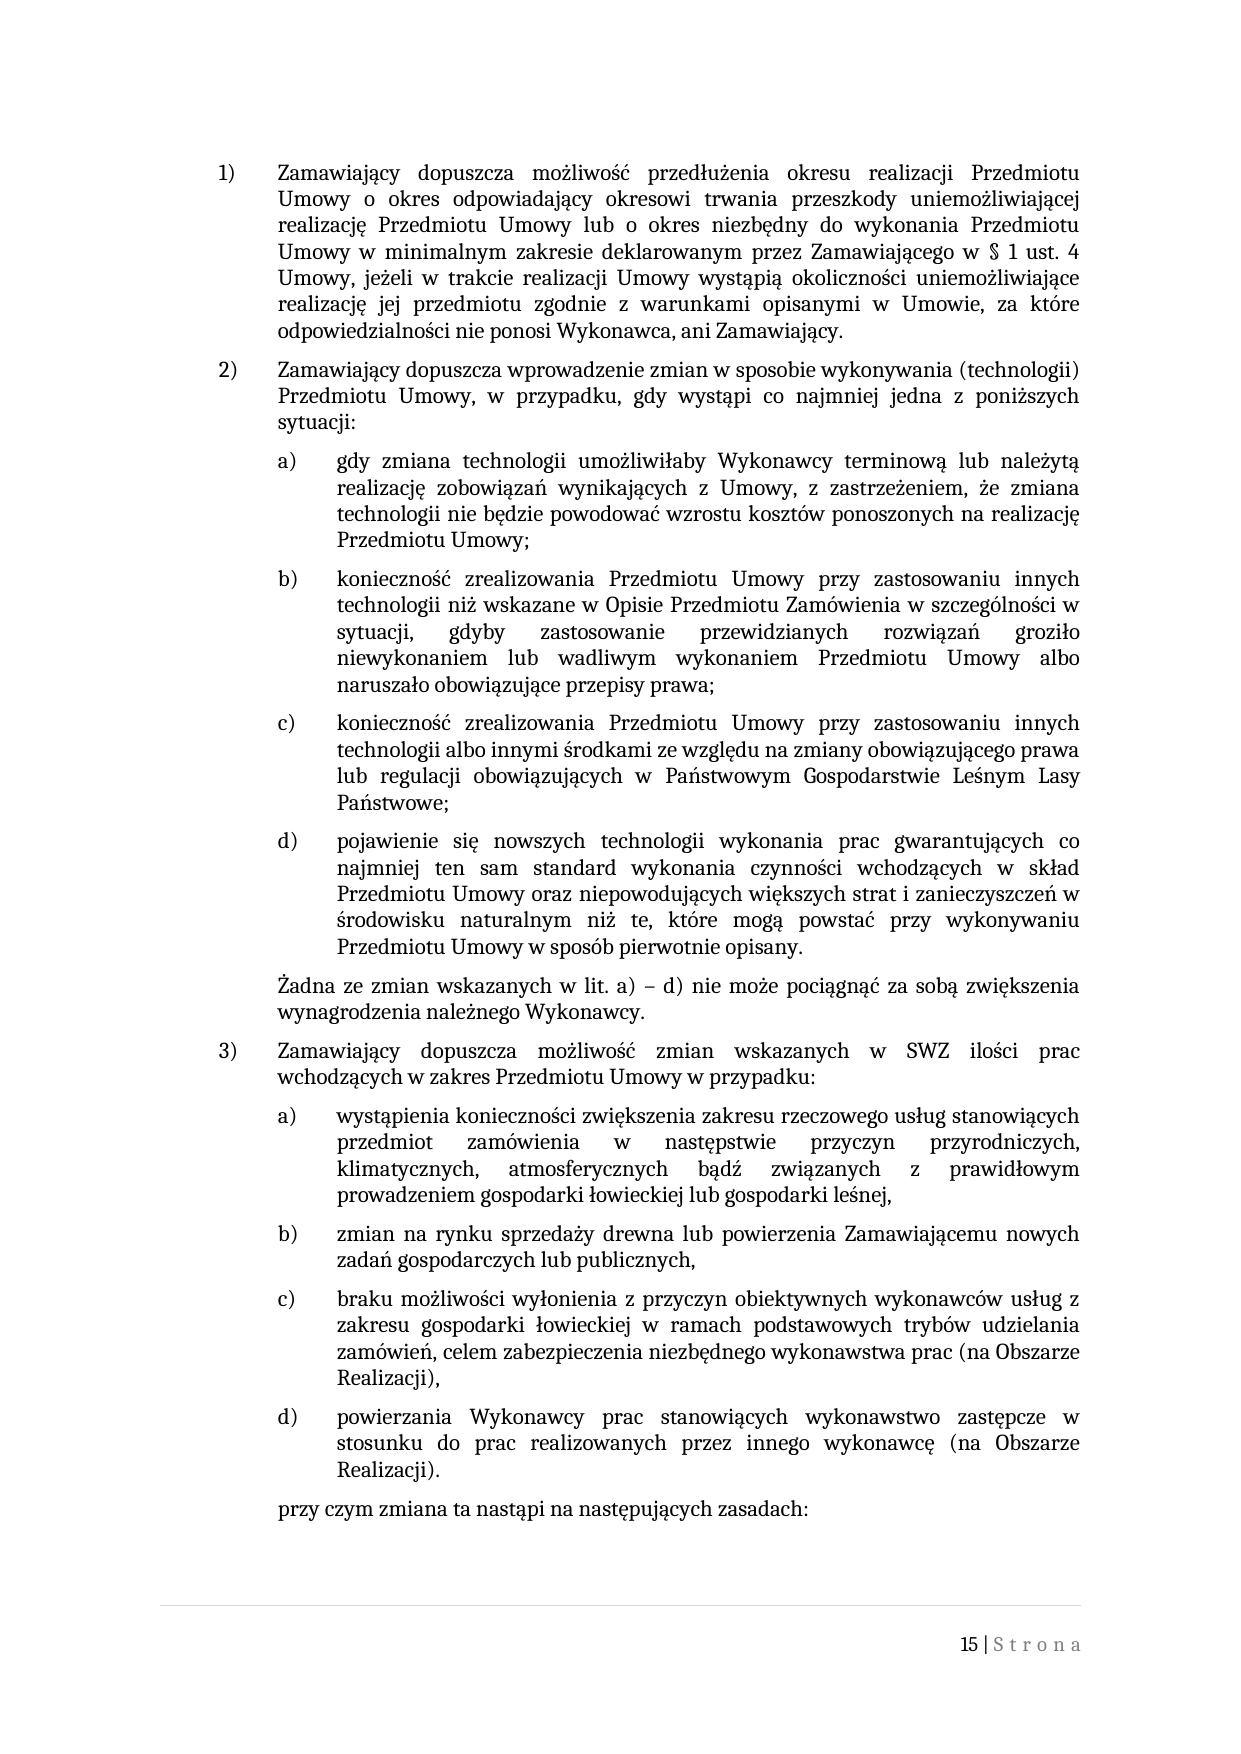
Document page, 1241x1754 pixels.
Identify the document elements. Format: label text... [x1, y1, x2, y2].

text d) powierzania Wykonawcy prac stanowiących wykonawstwo zastępcze w stosunku do prac realizowanych przez innego wykonawcę (na Obszarze Realizacji). [278, 1404, 1081, 1483]
list Zamawiający dopuszcza wprowadzenie zmian w sposobie wykonywania (technologii) Przedmiotu Umowy, w przypadku, gdy wystąpi co najmniej jedna z poniższych sytuacji: [218, 356, 1081, 436]
text b) zmian na rynku sprzedaży drewna lub powierzenia Zamawiającemu nowych zadań gospodarczych lub publicznych, [278, 1221, 1081, 1273]
list Zamawiający dopuszcza możliwość zmian wskazanych w SWZ ilości prac wchodzących w zakres Przedmiotu Umowy w przypadku: [218, 1038, 1081, 1090]
list konieczność zrealizowania Przedmiotu Umowy przy zastosowaniu innych technologii niż wskazane w Opisie Przedmiotu Zamówienia w szczególności w sytuacji, gdyby zastosowanie przewidzianych rozwiązań groziło niewykonaniem lub wadliwym wykonaniem Przedmiotu Umowy albo naruszało obowiązujące przepisy prawa; [278, 566, 1081, 698]
list pojawienie się nowszych technologii wykonania prac gwarantujących co najmniej ten sam standard wykonania czynności wchodzących w skład Przedmiotu Umowy oraz niepowodujących większych strat i zanieczyszczeń w środowisku naturalnym niż te, które mogą powstać przy wykonywaniu Przedmiotu Umowy w sposób pierwotnie opisany. [278, 828, 1081, 960]
text Żadna ze zmian wskazanych w lit. a) – d) nie może pociągnąć za sobą zwiększenia wynagrodzenia należnego Wykonawcy. [278, 972, 1081, 1025]
list konieczność zrealizowania Przedmiotu Umowy przy zastosowaniu innych technologii albo innymi środkami ze względu na zmiany obowiązującego prawa lub regulacji obowiązujących w Państwowym Gospodarstwie Leśnym Lasy Państwowe; [278, 710, 1081, 816]
list Zamawiający dopuszcza możliwość przedłużenia okresu realizacji Przedmiotu Umowy o okres odpowiadający okresowi trwania przeszkody uniemożliwiającej realizację Przedmiotu Umowy lub o okres niezbędny do wykonania Przedmiotu Umowy w minimalnym zakresie deklarowanym przez Zamawiającego w § 1 ust. 4 Umowy, jeżeli w trakcie realizacji Umowy wystąpią okoliczności uniemożliwiające realizację jej przedmiotu zgodnie z warunkami opisanymi w Umowie, za które odpowiedzialności nie ponosi Wykonawca, ani Zamawiający. [218, 159, 1081, 344]
text przy czym zmiana ta nastąpi na następujących zasadach: [278, 1495, 1081, 1522]
text c) braku możliwości wyłonienia z przyczyn obiektywnych wykonawców usług z zakresu gospodarki łowieckiej w ramach podstawowych trybów udzielania zamówień, celem zabezpieczenia niezbędnego wykonawstwa prac (na Obszarze Realizacji), [278, 1286, 1081, 1391]
list gdy zmiana technologii umożliwiłaby Wykonawcy terminową lub należytą realizację zobowiązań wynikających z Umowy, z zastrzeżeniem, że zmiana technologii nie będzie powodować wzrostu kosztów ponoszonych na realizację Przedmiotu Umowy; [278, 448, 1081, 553]
text a) wystąpienia konieczności zwiększenia zakresu rzeczowego usług stanowiących przedmiot zamówienia w następstwie przyczyn przyrodniczych, klimatycznych, atmosferycznych bądź związanych z prawidłowym prowadzeniem gospodarki łowieckiej lub gospodarki leśnej, [278, 1103, 1081, 1208]
